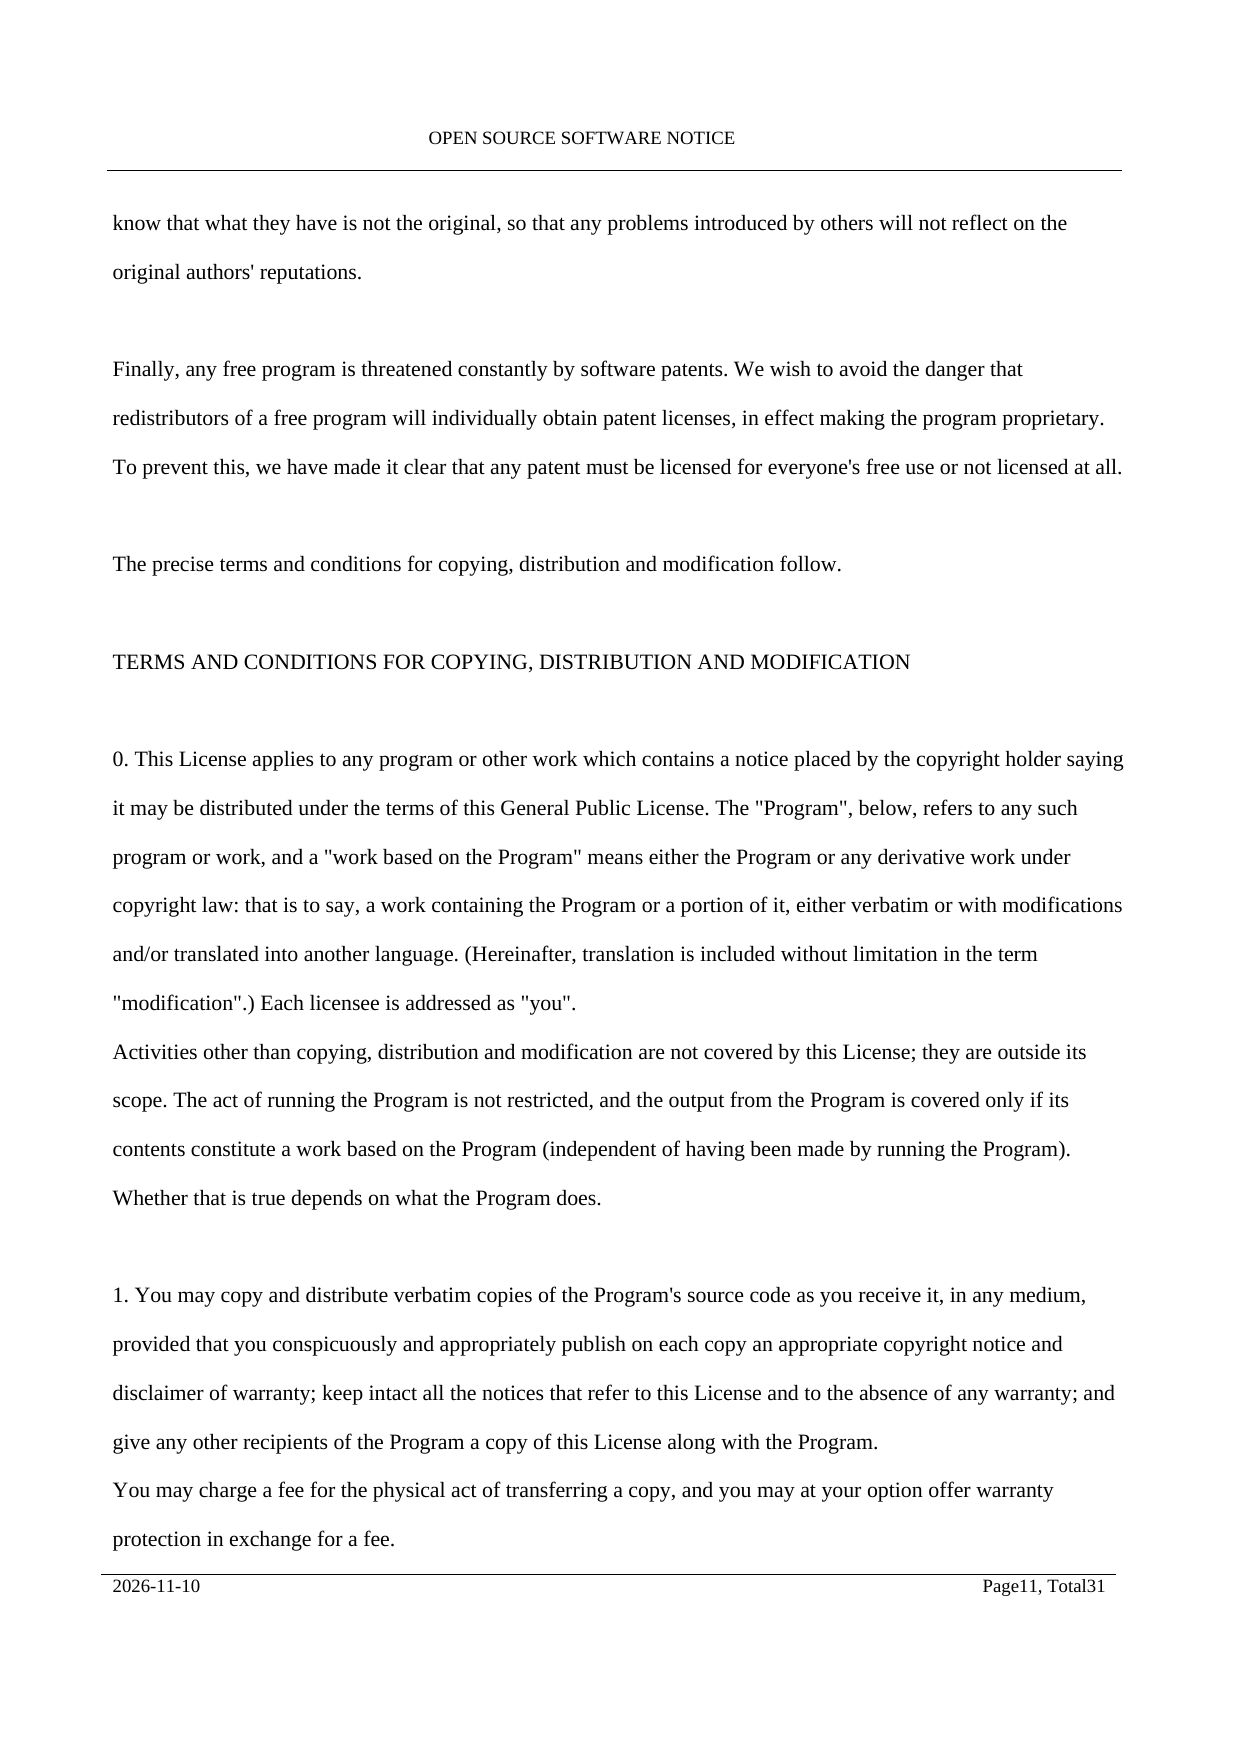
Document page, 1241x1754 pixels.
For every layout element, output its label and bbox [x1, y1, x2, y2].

text [112, 206, 1128, 1555]
